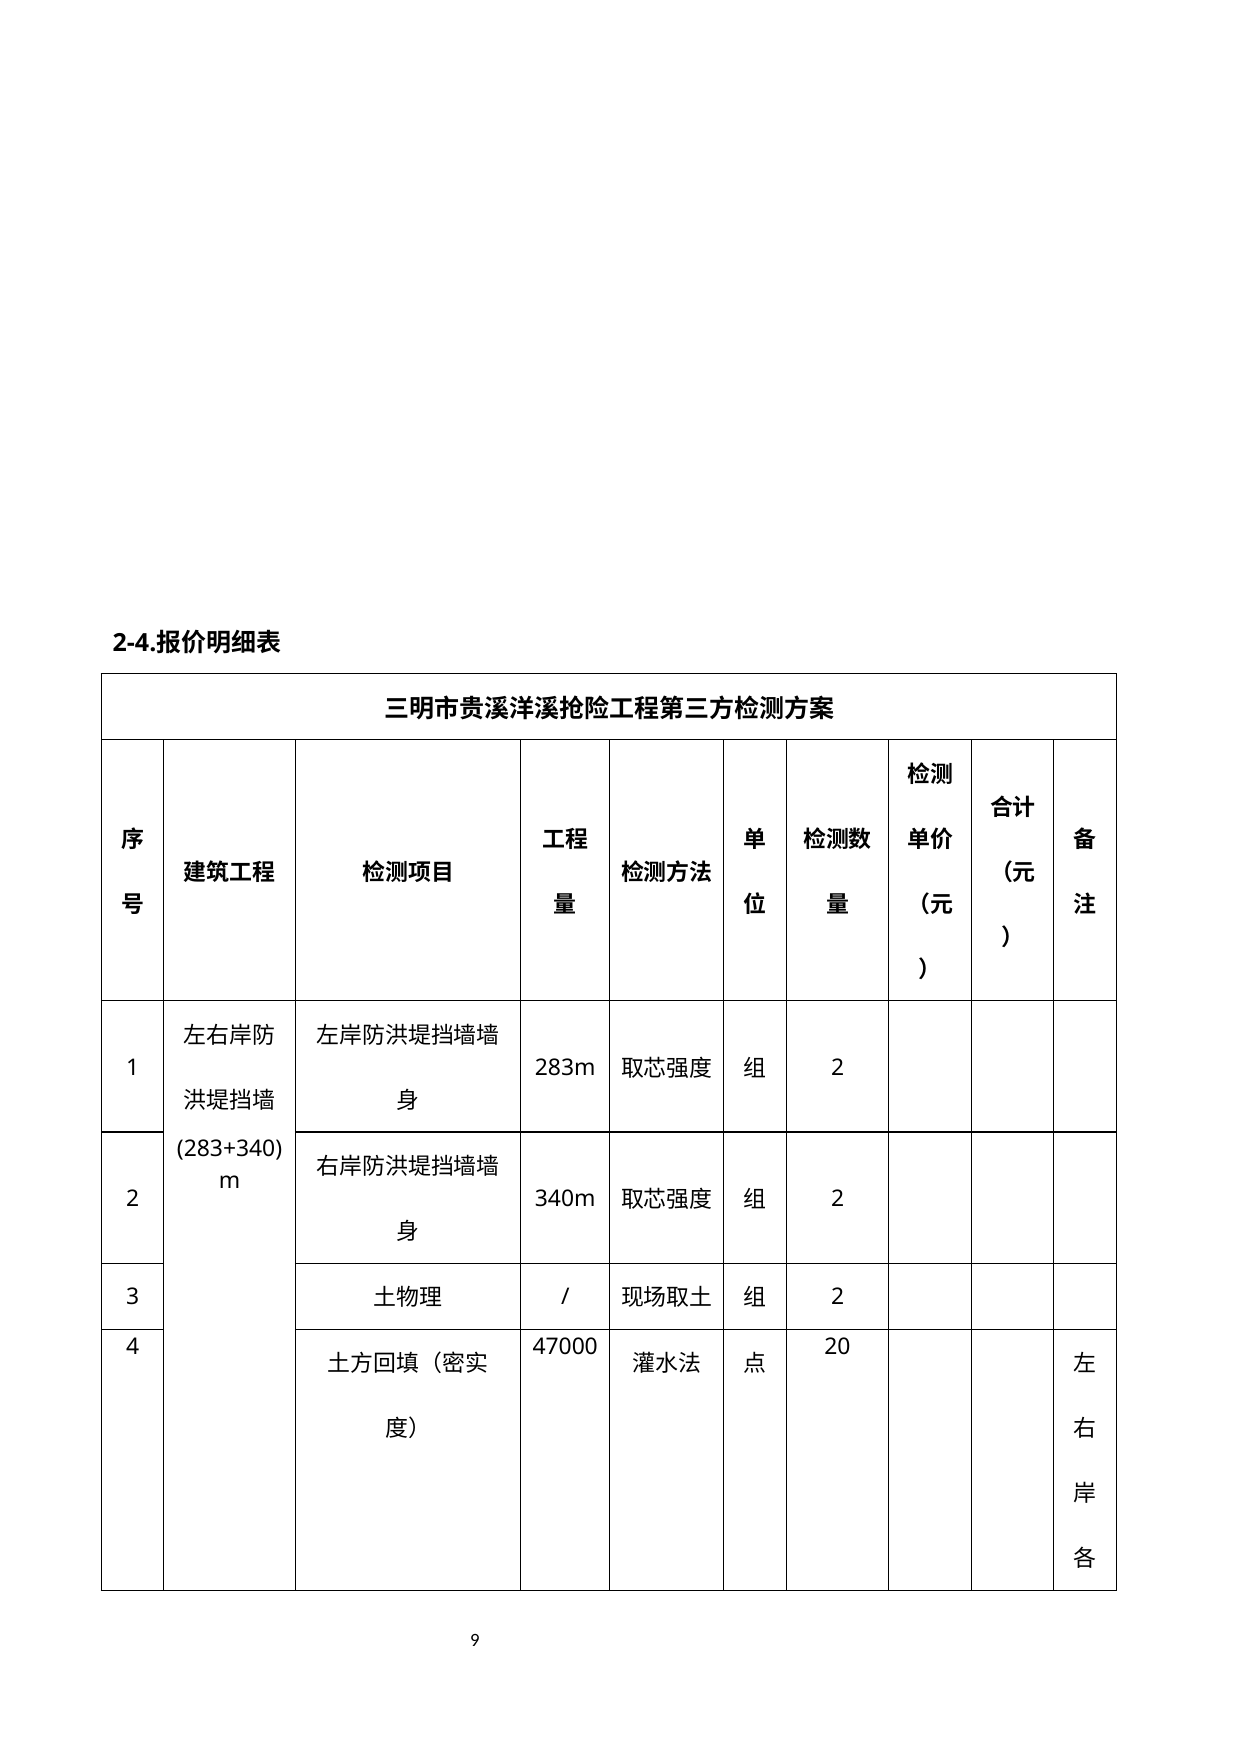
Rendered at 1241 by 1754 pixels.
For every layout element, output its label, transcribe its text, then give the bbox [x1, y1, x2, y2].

table_cell [1054, 1133, 1116, 1262]
table_cell 点 [724, 1330, 786, 1589]
table_cell [972, 1001, 1053, 1131]
table_cell 3 [102, 1264, 163, 1328]
table_cell 右岸防洪堤挡墙墙身 [296, 1133, 520, 1262]
table_cell 组 [724, 1264, 786, 1328]
table_cell 工程量 [521, 740, 609, 1000]
table_cell 检测数量 [787, 740, 888, 1000]
table_cell 1 [102, 1001, 163, 1131]
text 2-4.报价明细表 [112, 608, 1128, 673]
table_cell [889, 1001, 971, 1131]
table_header 三明市贵溪洋溪抢险工程第三方检测方案 [102, 674, 1116, 739]
table_cell 4 [102, 1330, 163, 1589]
table_cell [1054, 1001, 1116, 1131]
table_cell 2 [102, 1133, 163, 1262]
table_cell 检测方法 [610, 740, 723, 1000]
table_cell 2 [787, 1001, 888, 1131]
table_cell 检测单价（元） [889, 740, 971, 1000]
table_cell [1054, 1264, 1116, 1328]
table_cell 现场取土 [610, 1264, 723, 1328]
table_cell [972, 1133, 1053, 1262]
table_cell 340m [521, 1133, 609, 1262]
table_cell 备注 [1054, 740, 1116, 1000]
table_cell 20 [787, 1330, 888, 1589]
table_cell 序号 [102, 740, 163, 1000]
table_cell 土方回填（密实度） [296, 1330, 520, 1589]
table_cell 土物理 [296, 1264, 520, 1328]
table_cell 取芯强度 [610, 1133, 723, 1262]
table_cell 单位 [724, 740, 786, 1000]
table_cell 检测项目 [296, 740, 520, 1000]
table_cell 283m [521, 1001, 609, 1131]
table_cell 取芯强度 [610, 1001, 723, 1131]
table_cell 灌水法 [610, 1330, 723, 1589]
table_cell 47000 [521, 1330, 609, 1589]
table_cell [889, 1330, 971, 1589]
table_cell 合计（元） [972, 740, 1053, 1000]
table_cell 组 [724, 1133, 786, 1262]
table_cell [972, 1264, 1053, 1328]
table_cell 组 [724, 1001, 786, 1131]
table_cell 2 [787, 1264, 888, 1328]
table_cell 2 [787, 1133, 888, 1262]
table_cell 左右岸防洪堤挡墙(283+340)m [164, 1001, 295, 1589]
table_cell / [521, 1264, 609, 1328]
table_cell 建筑工程 [164, 740, 295, 1000]
table_cell 左岸防洪堤挡墙墙身 [296, 1001, 520, 1131]
table_cell 左右岸各10点 [1054, 1330, 1116, 1589]
table_cell [972, 1330, 1053, 1589]
table_cell [889, 1264, 971, 1328]
table_cell [889, 1133, 971, 1262]
